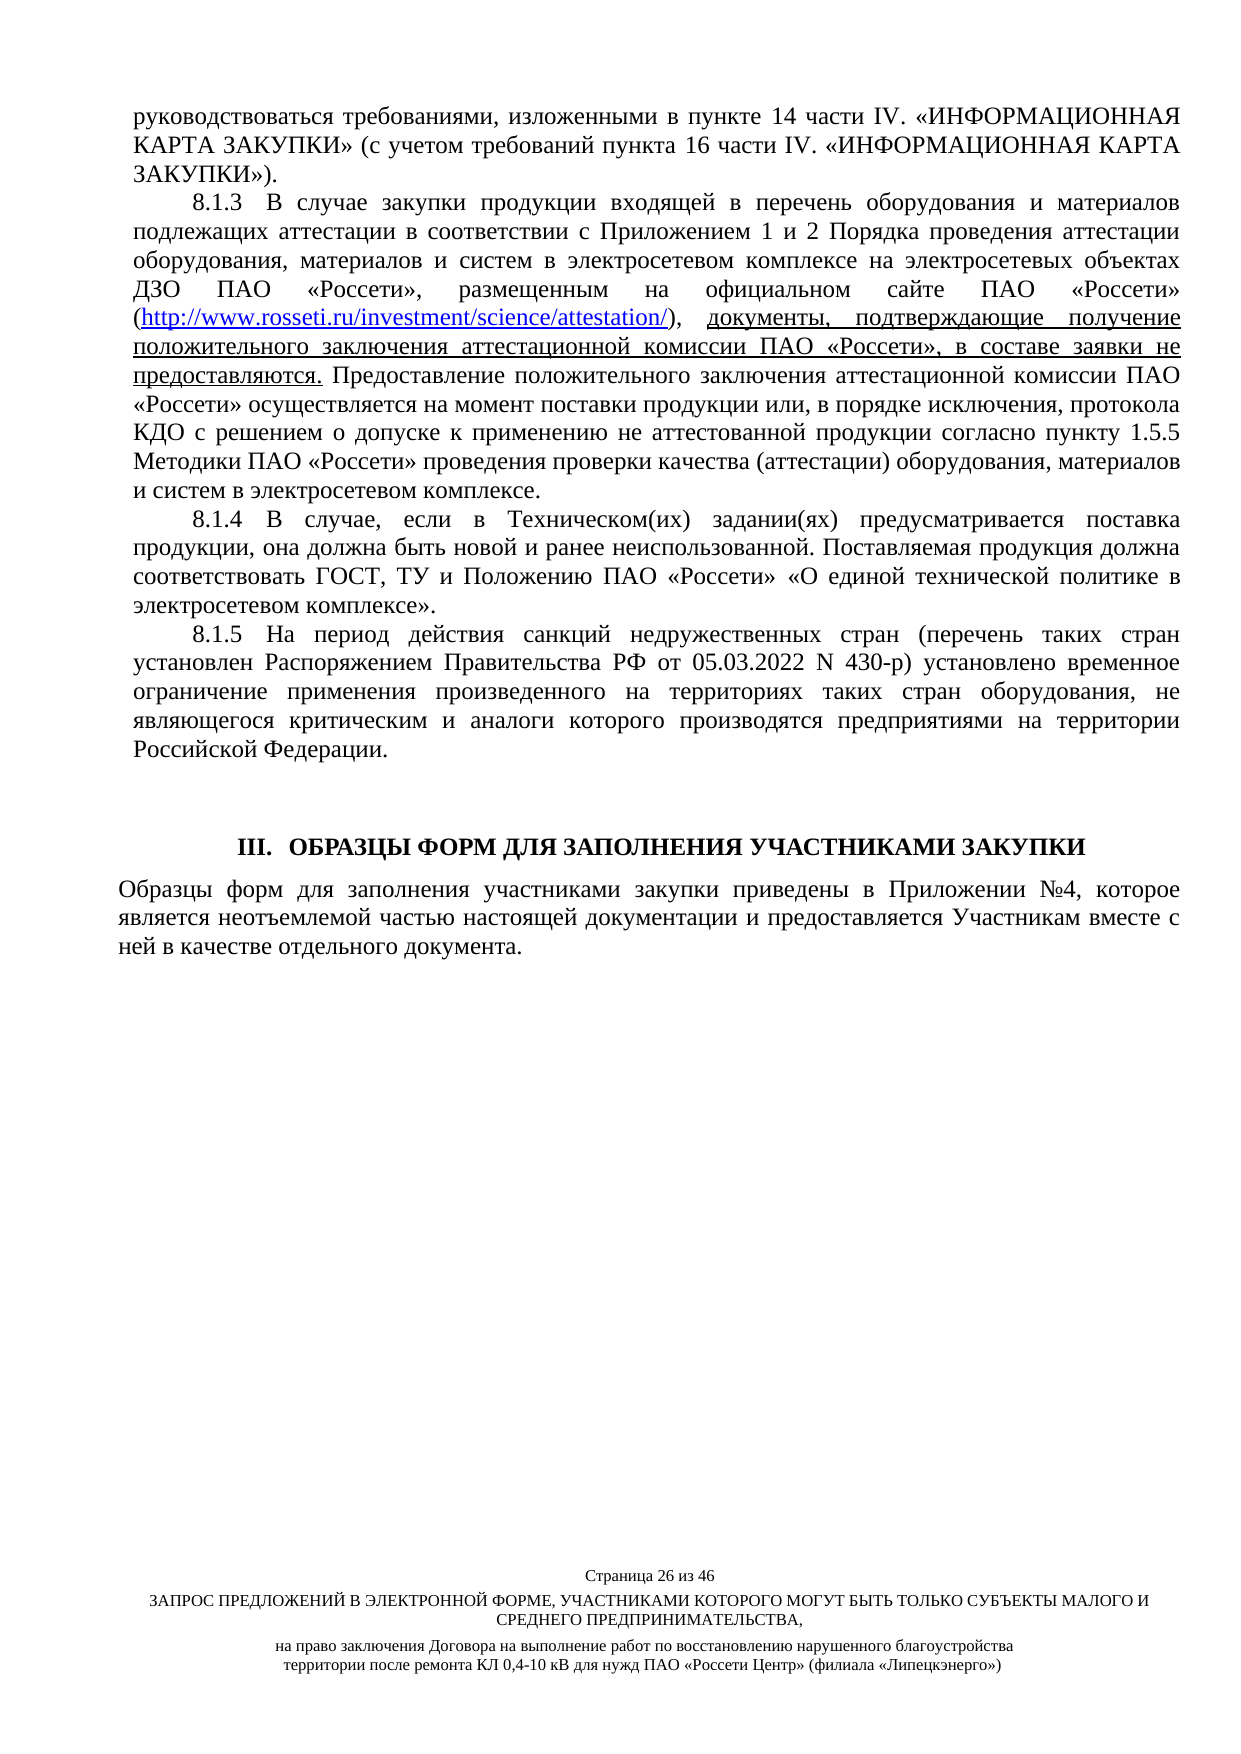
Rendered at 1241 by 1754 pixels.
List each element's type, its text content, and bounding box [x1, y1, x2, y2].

subtitle В случае закупки продукции входящей в перечень оборудования и материалов подлежащих аттестации в соответствии с Приложением 1 и 2 Порядка проведения аттестации оборудования, материалов и систем в электросетевом комплексе на электросетевых объектах ДЗО ПАО «Россети», размещенным на официальном сайте ПАО «Россети» (http://www.rosseti.ru/investment/science/attestation/), документы, подтверждающие получение положительного заключения аттестационной комиссии ПАО «Россети», в составе заявки не предоставляются. Предоставление положительного заключения аттестационной комиссии ПАО «Россети» осуществляется на момент поставки продукции или, в порядке исключения, протокола КДО с решением о допуске к применению не аттестованной продукции согласно пункту 1.5.5 Методики ПАО «Россети» проведения проверки качества (аттестации) оборудования, материалов и систем в электросетевом комплексе. [133, 187, 1181, 356]
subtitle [133, 101, 1181, 187]
subtitle В случае, если в Техническом(их) задании(ях) предусматривается поставка продукции, она должна быть новой и ранее неиспользованной. Поставляемая продукция должна соответствовать ГОСТ, ТУ и Положению ПАО «Россети» «О единой технической политике в электросетевом комплексе». [133, 504, 1181, 619]
subtitle На период действия санкций недружественных стран (перечень таких стран установлен Распоряжением Правительства РФ от 05.03.2022 N 430-р) установлено временное ограничение применения произведенного на территориях таких стран оборудования, не являющегося критическим и аналоги которого производятся предприятиями на территории Российской Федерации. [133, 619, 1181, 762]
subtitle Образцы форм для заполнения участниками закупки приведены в Приложении №4, которое является неотъемлемой частью настоящей документации и предоставляется Участникам вместе с ней в качестве отдельного документа. [118, 874, 1181, 960]
subtitle В случае закупки продукции входящей в перечень оборудования и материалов подлежащих аттестации в соответствии с Приложением 1 и 2 Порядка проведения аттестации оборудования, материалов и систем в электросетевом комплексе на электросетевых объектах ДЗО ПАО «Россети», размещенным на официальном сайте ПАО «Россети» (http://www.rosseti.ru/investment/science/attestation/), документы, подтверждающие получение положительного заключения аттестационной комиссии ПАО «Россети», в составе заявки не предоставляются. Предоставление положительного заключения аттестационной комиссии ПАО «Россети» осуществляется на момент поставки продукции или, в порядке исключения, протокола КДО с решением о допуске к применению не аттестованной продукции согласно пункту 1.5.5 Методики ПАО «Россети» проведения проверки качества (аттестации) оборудования, материалов и систем в электросетевом комплексе. [133, 358, 1181, 504]
subtitle ОБРАЗЦЫ ФОРМ ДЛЯ ЗАПОЛНЕНИЯ УЧАСТНИКАМИ ЗАКУПКИ [118, 832, 1181, 861]
